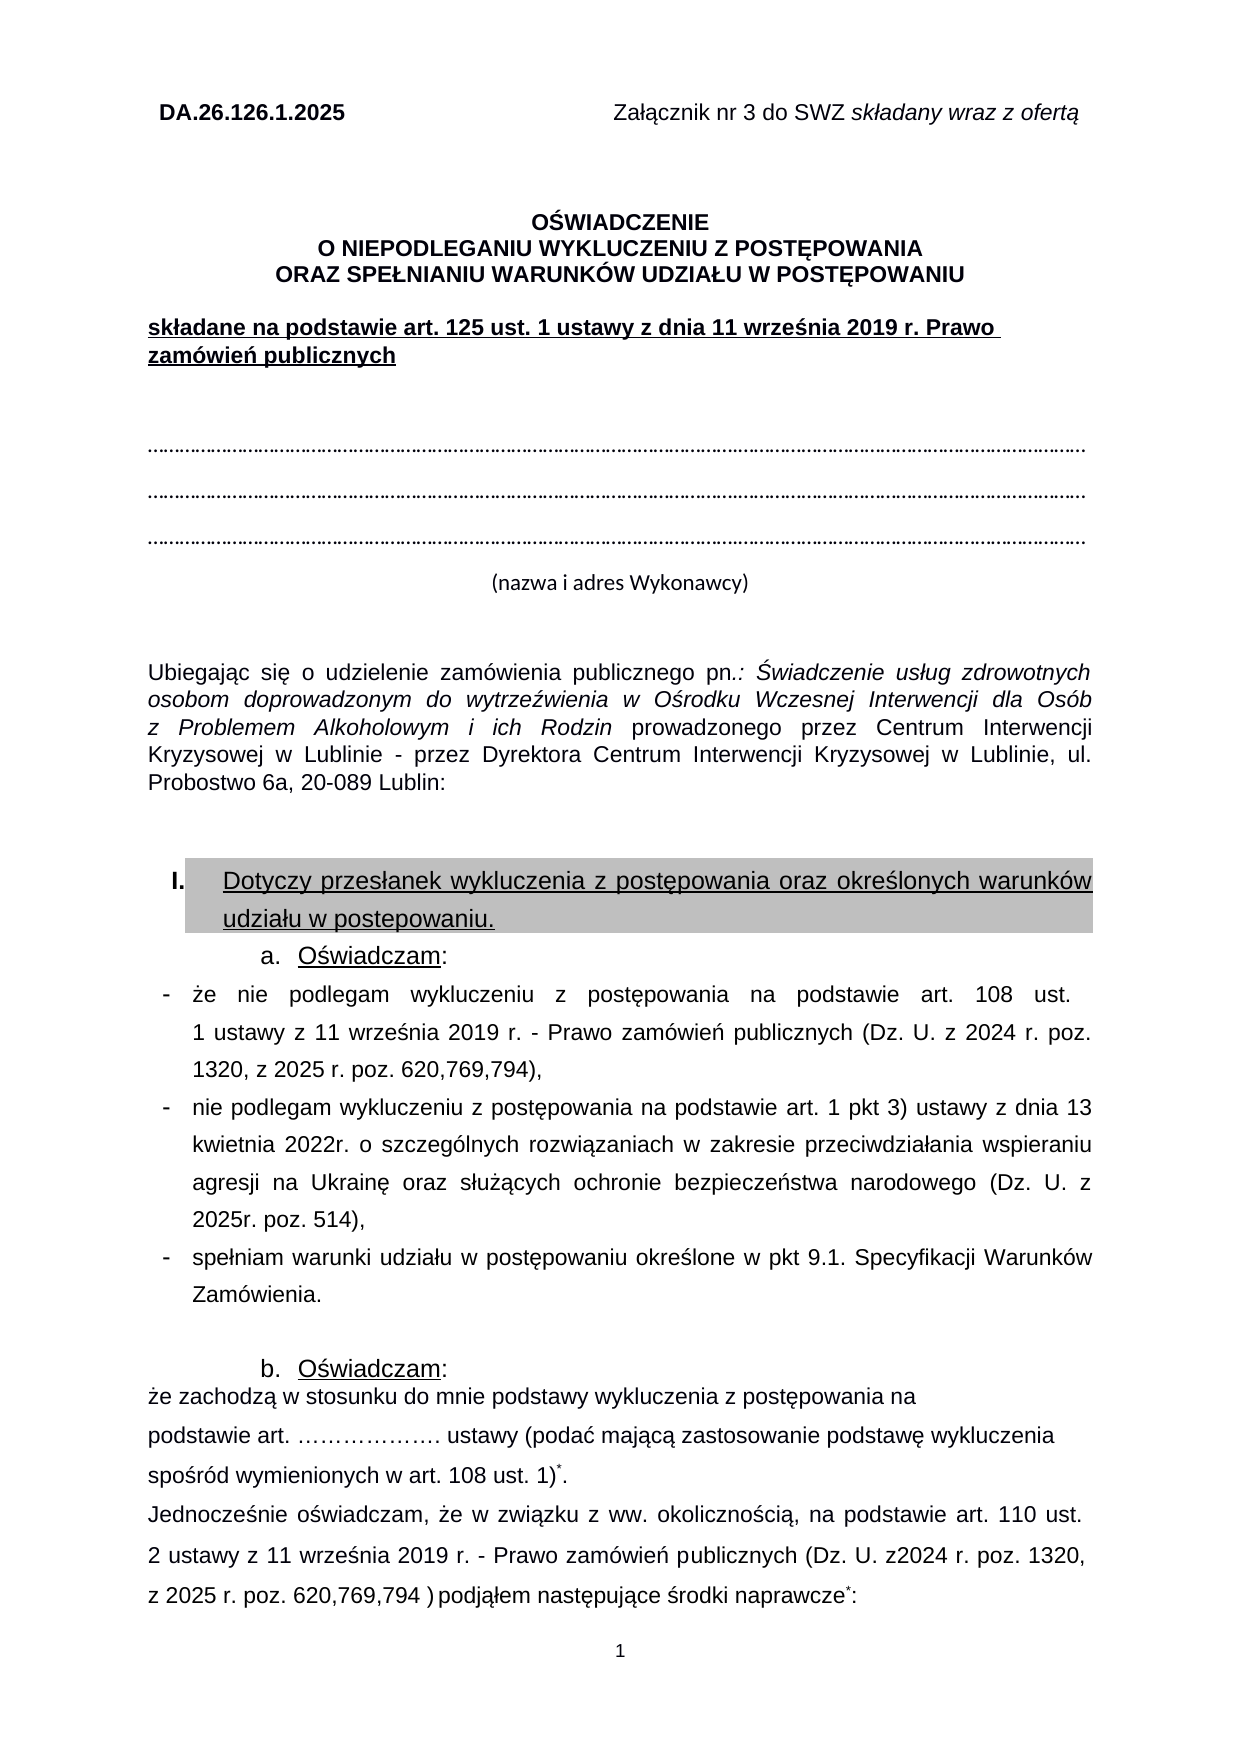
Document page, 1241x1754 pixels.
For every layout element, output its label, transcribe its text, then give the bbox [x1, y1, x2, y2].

text składane na podstawie art. 125 ust. 1 ustawy z dnia 11 września 2019 r. Prawo zamówień publicznych [148, 314, 1093, 368]
list że nie podlegam wykluczeniu z postępowania na podstawie art. 108 ust. 1 ustawy z 11 września 2019 r. - Prawo zamówień publicznych (Dz. U. z 2024 r. poz. 1320, z 2025 r. poz. 620,769,794), [162, 970, 1093, 1083]
list spełniam warunki udziału w postępowaniu określone w pkt 9.1. Specyfikacji Warunków Zamówienia. [162, 1233, 1093, 1308]
text Ubiegając się o udzielenie zamówienia publicznego pn.: Świadczenie usług zdrowotnych osobom doprowadzonym do wytrzeźwienia w Ośrodku Wczesnej Interwencji dla Osób z Problemem Alkoholowym i ich Rodzin prowadzonego przez Centrum Interwencji Kryzysowej w Lublinie - przez Dyrektora Centrum Interwencji Kryzysowej w Lublinie, ul. Probostwo 6a, 20-089 Lublin: [148, 659, 1093, 795]
text że zachodzą w stosunku do mnie podstawy wykluczenia z postępowania na [148, 1383, 1093, 1409]
text spośród wymienionych w art. 108 ust. 1)*. [148, 1462, 1093, 1488]
list Oświadczam: [260, 933, 1093, 970]
list nie podlegam wykluczeniu z postępowania na podstawie art. 1 pkt 3) ustawy z dnia 13 kwietnia 2022r. o szczególnych rozwiązaniach w zakresie przeciwdziałania wspieraniu agresji na Ukrainę oraz służących ochronie bezpieczeństwa narodowego (Dz. U. z 2025r. poz. 514), [162, 1083, 1093, 1233]
text Jednocześnie oświadczam, że w związku z ww. okolicznością, na podstawie art. 110 ust. 2 ustawy z 11 września 2019 r. - Prawo zamówień publicznych (Dz. U. z2024 r. poz. 1320, z 2025 r. poz. 620,769,794 ) podjąłem następujące środki naprawcze*: [148, 1501, 1093, 1609]
list Oświadczam: [260, 1345, 1093, 1383]
list Dotyczy przesłanek wykluczenia z postępowania oraz określonych warunków udziału w postepowaniu. [185, 858, 1093, 933]
text ………………………………………………………………………………………………….………………………………………………………… [148, 430, 1093, 458]
text (nazwa i adres Wykonawcy) [148, 568, 1093, 596]
text O NIEPODLEGANIU WYKLUCZENIU Z POSTĘPOWANIA [148, 235, 1093, 261]
text podstawie art. ………………. ustawy (podać mającą zastosowanie podstawę wykluczenia [148, 1422, 1093, 1448]
text ORAZ SPEŁNIANIU WARUNKÓW UDZIAŁU W POSTĘPOWANIU [148, 261, 1093, 288]
text ………………………………………………………………………………………………….………………………………………………………… [148, 522, 1093, 550]
text ………………………………………………………………………………………………….………………………………………………………… [148, 476, 1093, 504]
text OŚWIADCZENIE [148, 209, 1093, 235]
